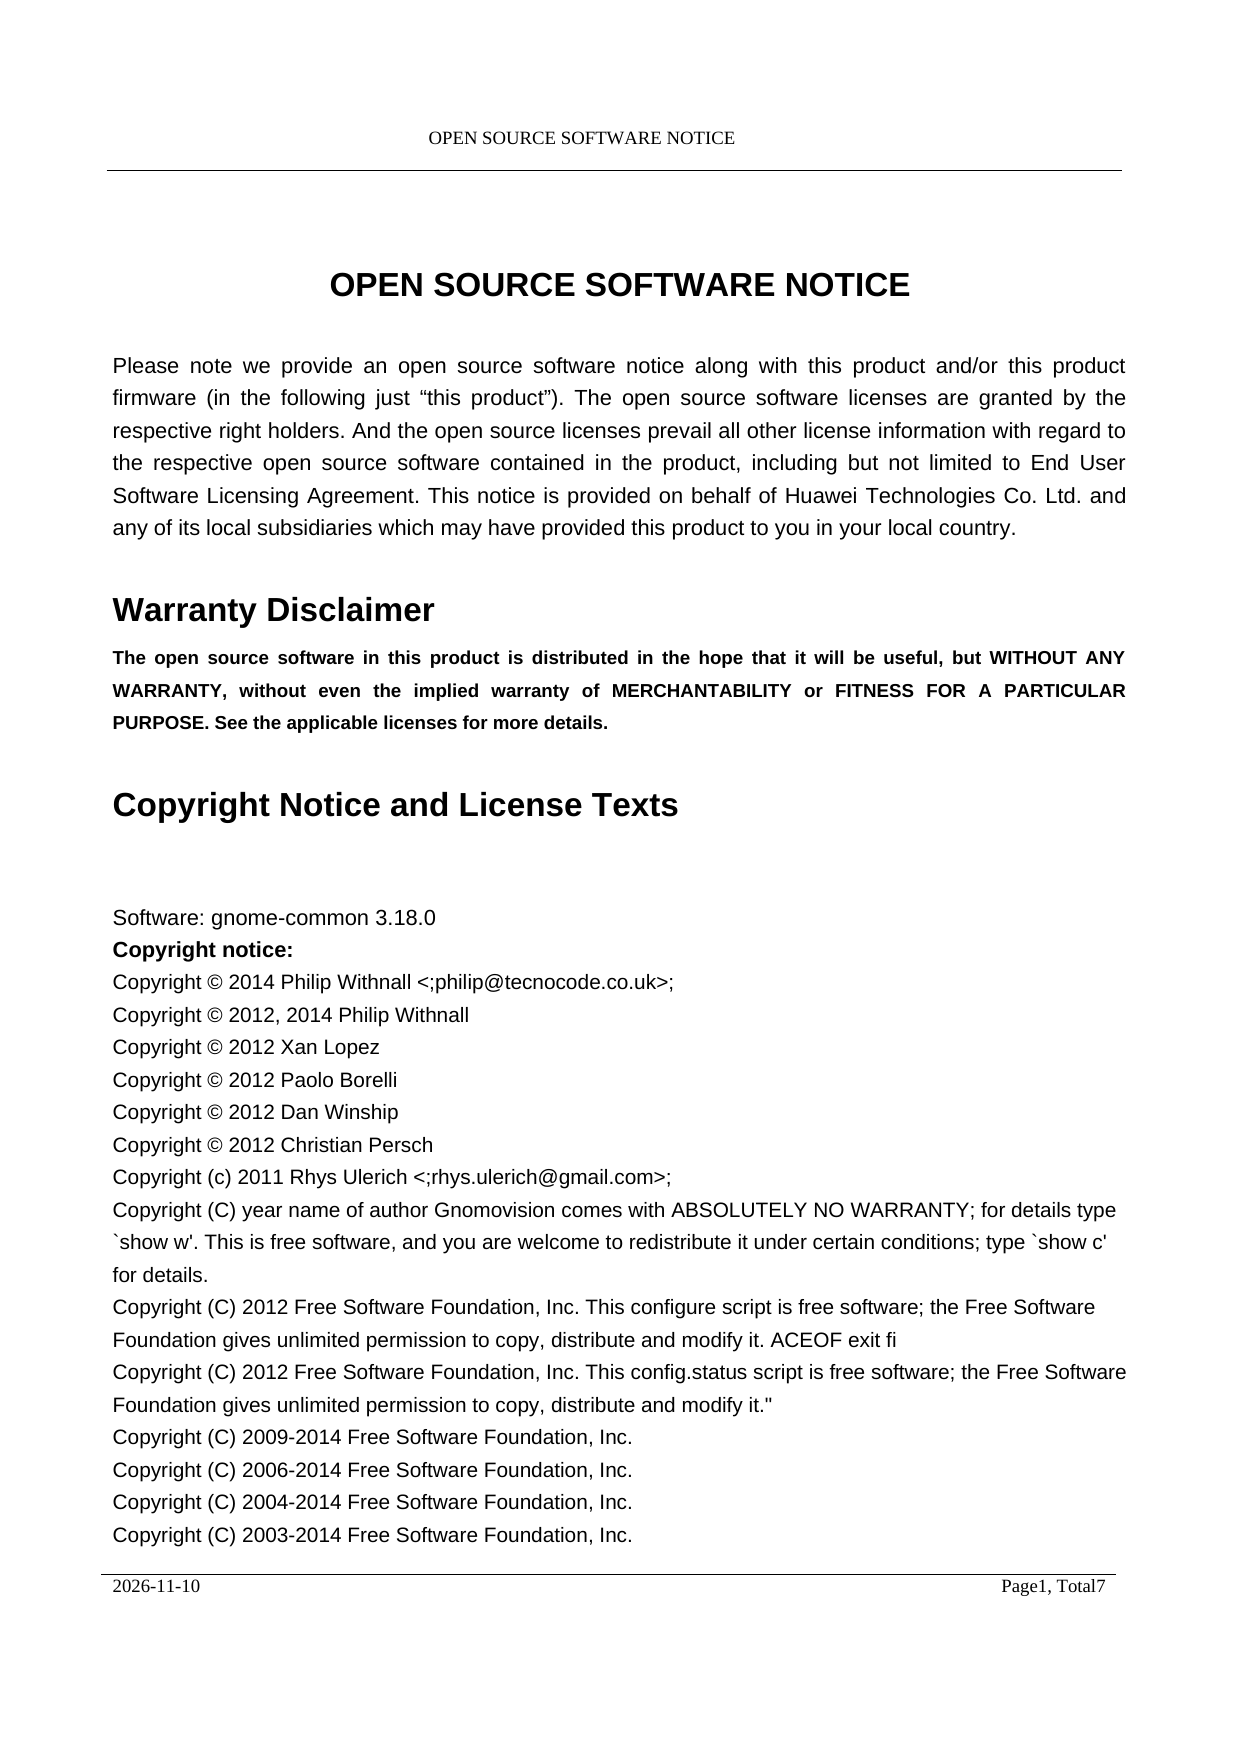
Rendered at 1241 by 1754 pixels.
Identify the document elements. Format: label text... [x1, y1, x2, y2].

text Copyright © 2012 Xan Lopez [112, 1031, 1128, 1063]
text Warranty Disclaimer [112, 576, 1128, 641]
text Copyright (C) 2009-2014 Free Software Foundation, Inc. [112, 1421, 1128, 1453]
text Please note we provide an open source software notice along with this product and/or this product firmware (in the following just “this product”). The open source software licenses are granted by the respective right holders. And the open source licenses prevail all other license information with regard to the respective open source software contained in the product, including but not limited to End User Software Licensing Agreement. This notice is provided on behalf of Huawei Technologies Co. Ltd. and any of its local subsidiaries which may have provided this product to you in your local country. [112, 349, 1128, 544]
text Copyright © 2014 Philip Withnall <;philip@tecnocode.co.uk>; [112, 966, 1128, 998]
text Copyright © 2012 Paolo Borelli [112, 1063, 1128, 1096]
text Software: gnome-common 3.18.0 [112, 901, 1128, 933]
text The open source software in this product is distributed in the hope that it will be useful, but WITHOUT ANY WARRANTY, without even the implied warranty of MERCHANTABILITY or FITNESS FOR A PARTICULAR PURPOSE. See the applicable licenses for more details. [112, 641, 1128, 739]
text Copyright (C) year name of author Gnomovision comes with ABSOLUTELY NO WARRANTY; for details type `show w'. This is free software, and you are welcome to redistribute it under certain conditions; type `show c' for details. [112, 1193, 1128, 1291]
text Copyright (c) 2011 Rhys Ulerich <;rhys.ulerich@gmail.com>; [112, 1161, 1128, 1193]
text Copyright © 2012 Christian Persch [112, 1128, 1128, 1161]
text Copyright © 2012, 2014 Philip Withnall [112, 998, 1128, 1031]
text Copyright (C) 2004-2014 Free Software Foundation, Inc. [112, 1486, 1128, 1518]
text Copyright (C) 2012 Free Software Foundation, Inc. This config.status script is free software; the Free Software Foundation gives unlimited permission to copy, distribute and modify it." [112, 1356, 1128, 1421]
text Copyright © 2012 Dan Winship [112, 1096, 1128, 1128]
text Copyright (C) 2006-2014 Free Software Foundation, Inc. [112, 1453, 1128, 1486]
text OPEN SOURCE SOFTWARE NOTICE [112, 251, 1128, 316]
text Copyright (C) 2003-2014 Free Software Foundation, Inc. [112, 1518, 1128, 1551]
text Copyright (C) 2012 Free Software Foundation, Inc. This configure script is free software; the Free Software Foundation gives unlimited permission to copy, distribute and modify it. ACEOF exit fi [112, 1291, 1128, 1356]
text Copyright notice: [112, 933, 1128, 966]
text Copyright Notice and License Texts [112, 771, 1128, 836]
